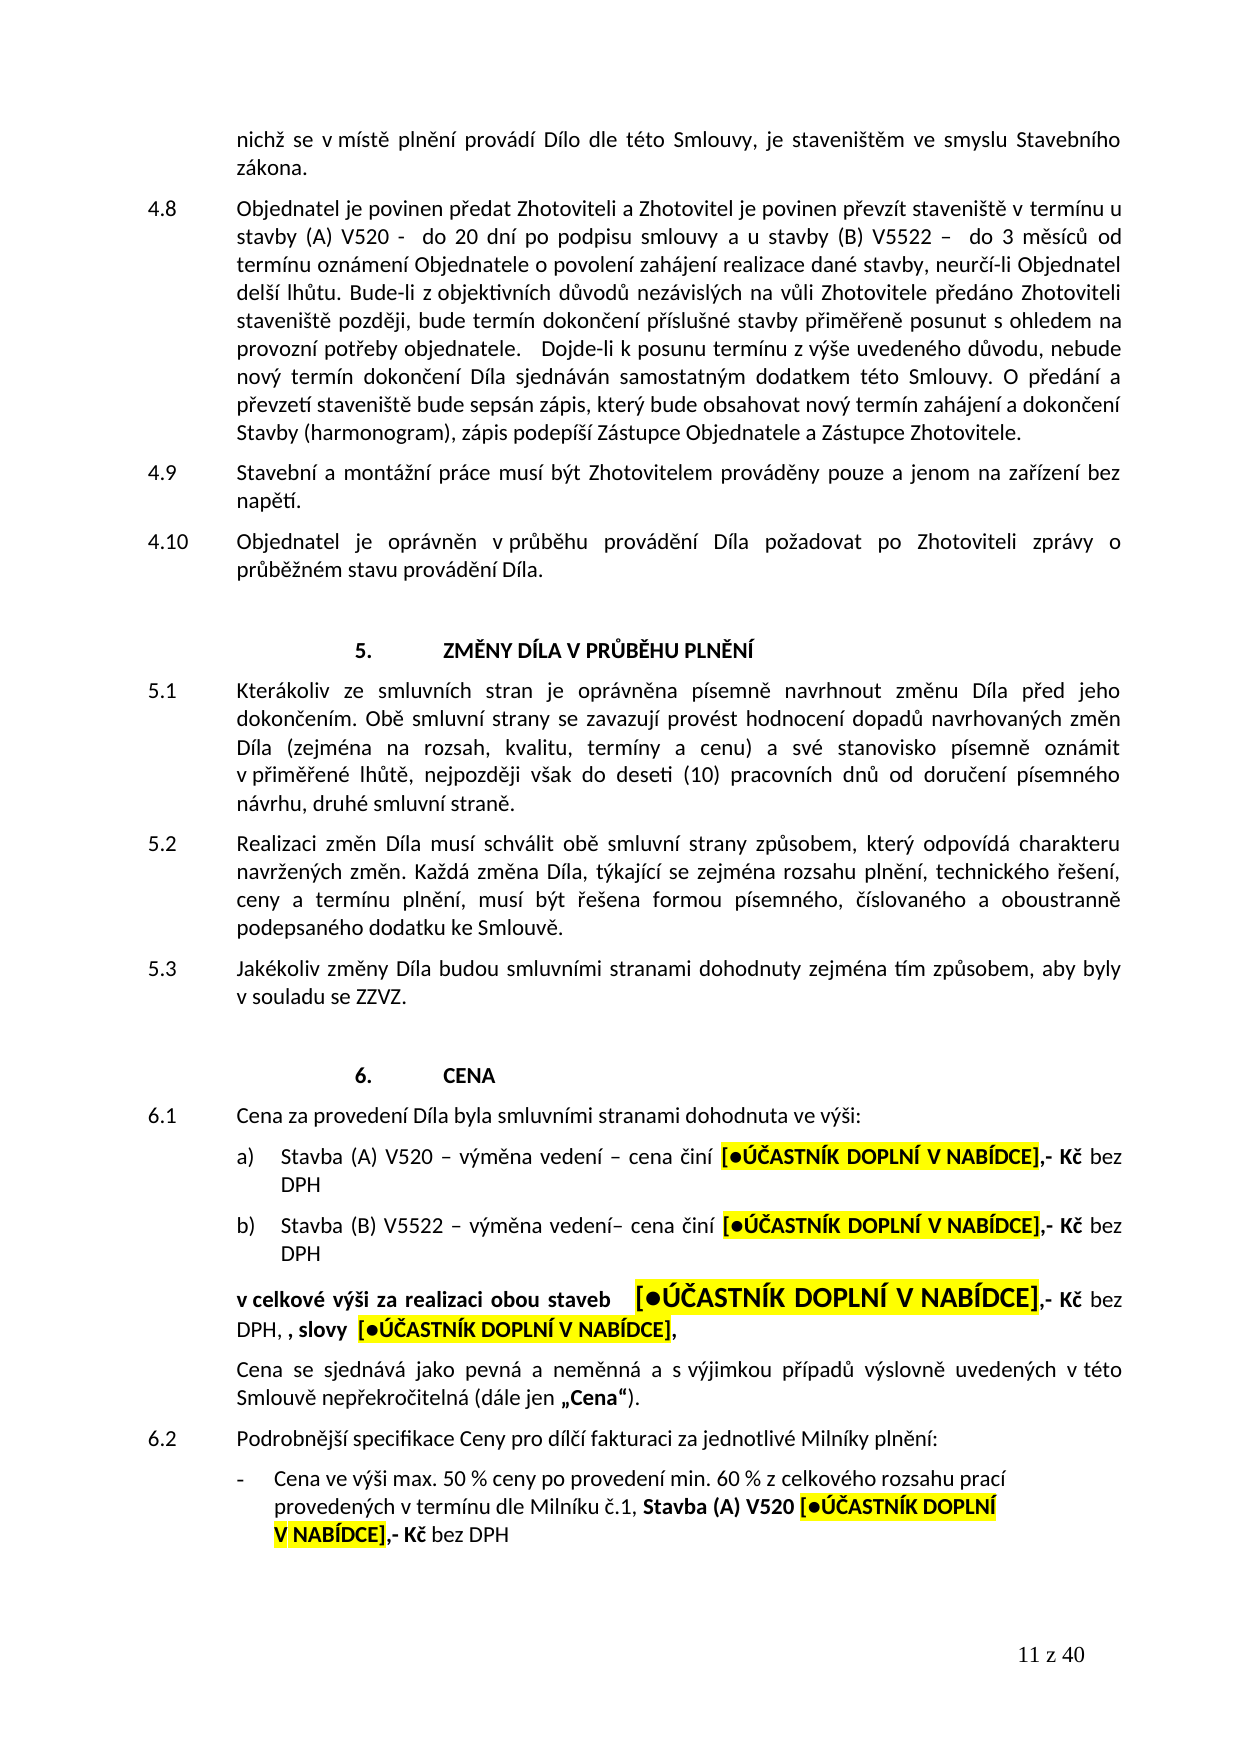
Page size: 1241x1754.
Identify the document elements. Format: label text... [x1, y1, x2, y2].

subtitle Stavba (B) V5522 – výměna vedení– cena činí [●ÚČASTNÍK DOPLNÍ V NABÍDCE],- Kč bez DPH [236, 1211, 1122, 1267]
subtitle Stavební a montážní práce musí být Zhotovitelem prováděny pouze a jenom na zařízení bez napětí. [148, 458, 1122, 514]
subtitle Kterákoliv ze smluvních stran je oprávněna písemně navrhnout změnu Díla před jeho dokončením. Obě smluvní strany se zavazují provést hodnocení dopadů navrhovaných změn Díla (zejména na rozsah, kvalitu, termíny a cenu) a své stanovisko písemně oznámit v přiměřené lhůtě, nejpozději však do deseti (10) pracovních dnů od doručení písemného návrhu, druhé smluvní straně. [148, 677, 1122, 817]
subtitle Podrobnější specifikace Ceny pro dílčí fakturaci za jednotlivé Milníky plnění: [148, 1424, 1122, 1452]
subtitle v celkové výši za realizaci obou staveb [●ÚČASTNÍK DOPLNÍ V NABÍDCE],- Kč bez DPH, , slovy [●ÚČASTNÍK DOPLNÍ V NABÍDCE], [671, 1279, 1122, 1343]
subtitle v celkové výši za realizaci obou staveb [●ÚČASTNÍK DOPLNÍ V NABÍDCE],- Kč bez DPH, , slovy [●ÚČASTNÍK DOPLNÍ V NABÍDCE], [236, 1279, 635, 1343]
subtitle Jakékoliv změny Díla budou smluvními stranami dohodnuty zejména tím způsobem, aby byly v souladu se ZZVZ. [148, 954, 1122, 1010]
subtitle Cena za provedení Díla byla smluvními stranami dohodnuta ve výši: [148, 1102, 1122, 1130]
subtitle Objednatel je povinen předat Zhotoviteli a Zhotovitel je povinen převzít staveniště v termínu u stavby (A) V520 - do 20 dní po podpisu smlouvy a u stavby (B) V5522 – do 3 měsíců od termínu oznámení Objednatele o povolení zahájení realizace dané stavby, neurčí-li Objednatel delší lhůtu. Bude-li z objektivních důvodů nezávislých na vůli Zhotovitele předáno Zhotoviteli staveniště později, bude termín dokončení příslušné stavby přiměřeně posunut s ohledem na provozní potřeby objednatele. Dojde-li k posunu termínu z výše uvedeného důvodu, nebude nový termín dokončení Díla sjednáván samostatným dodatkem této Smlouvy. O předání a převzetí staveniště bude sepsán zápis, který bude obsahovat nový termín zahájení a dokončení Stavby (harmonogram), zápis podepíší Zástupce Objednatele a Zástupce Zhotovitele. [148, 194, 1122, 446]
subtitle cena [354, 1061, 1122, 1089]
subtitle Realizaci změn Díla musí schválit obě smluvní strany způsobem, který odpovídá charakteru navržených změn. Každá změna Díla, týkající se zejména rozsahu plnění, technického řešení, ceny a termínu plnění, musí být řešena formou písemného, číslovaného a oboustranně podepsaného dodatku ke Smlouvě. [148, 829, 1122, 941]
subtitle Cena se sjednává jako pevná a neměnná a s výjimkou případů výslovně uvedených v této Smlouvě nepřekročitelná (dále jen „Cena“). [236, 1355, 1122, 1411]
list Cena ve výši max. 50 % ceny po provedení min. 60 % z celkového rozsahu prací provedených v termínu dle Milníku č.1, Stavba (A) V520 [●ÚČASTNÍK DOPLNÍ V NABÍDCE],- Kč bez DPH [236, 1464, 1122, 1548]
subtitle Stavba (A) V520 – výměna vedení – cena činí [●ÚČASTNÍK DOPLNÍ V NABÍDCE],- Kč bez DPH [236, 1142, 1122, 1198]
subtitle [148, 125, 1122, 181]
subtitle změny díla v průběhu plnění [354, 636, 1122, 664]
subtitle Objednatel je oprávněn v průběhu provádění Díla požadovat po Zhotoviteli zprávy o průběžném stavu provádění Díla. [148, 527, 1122, 583]
